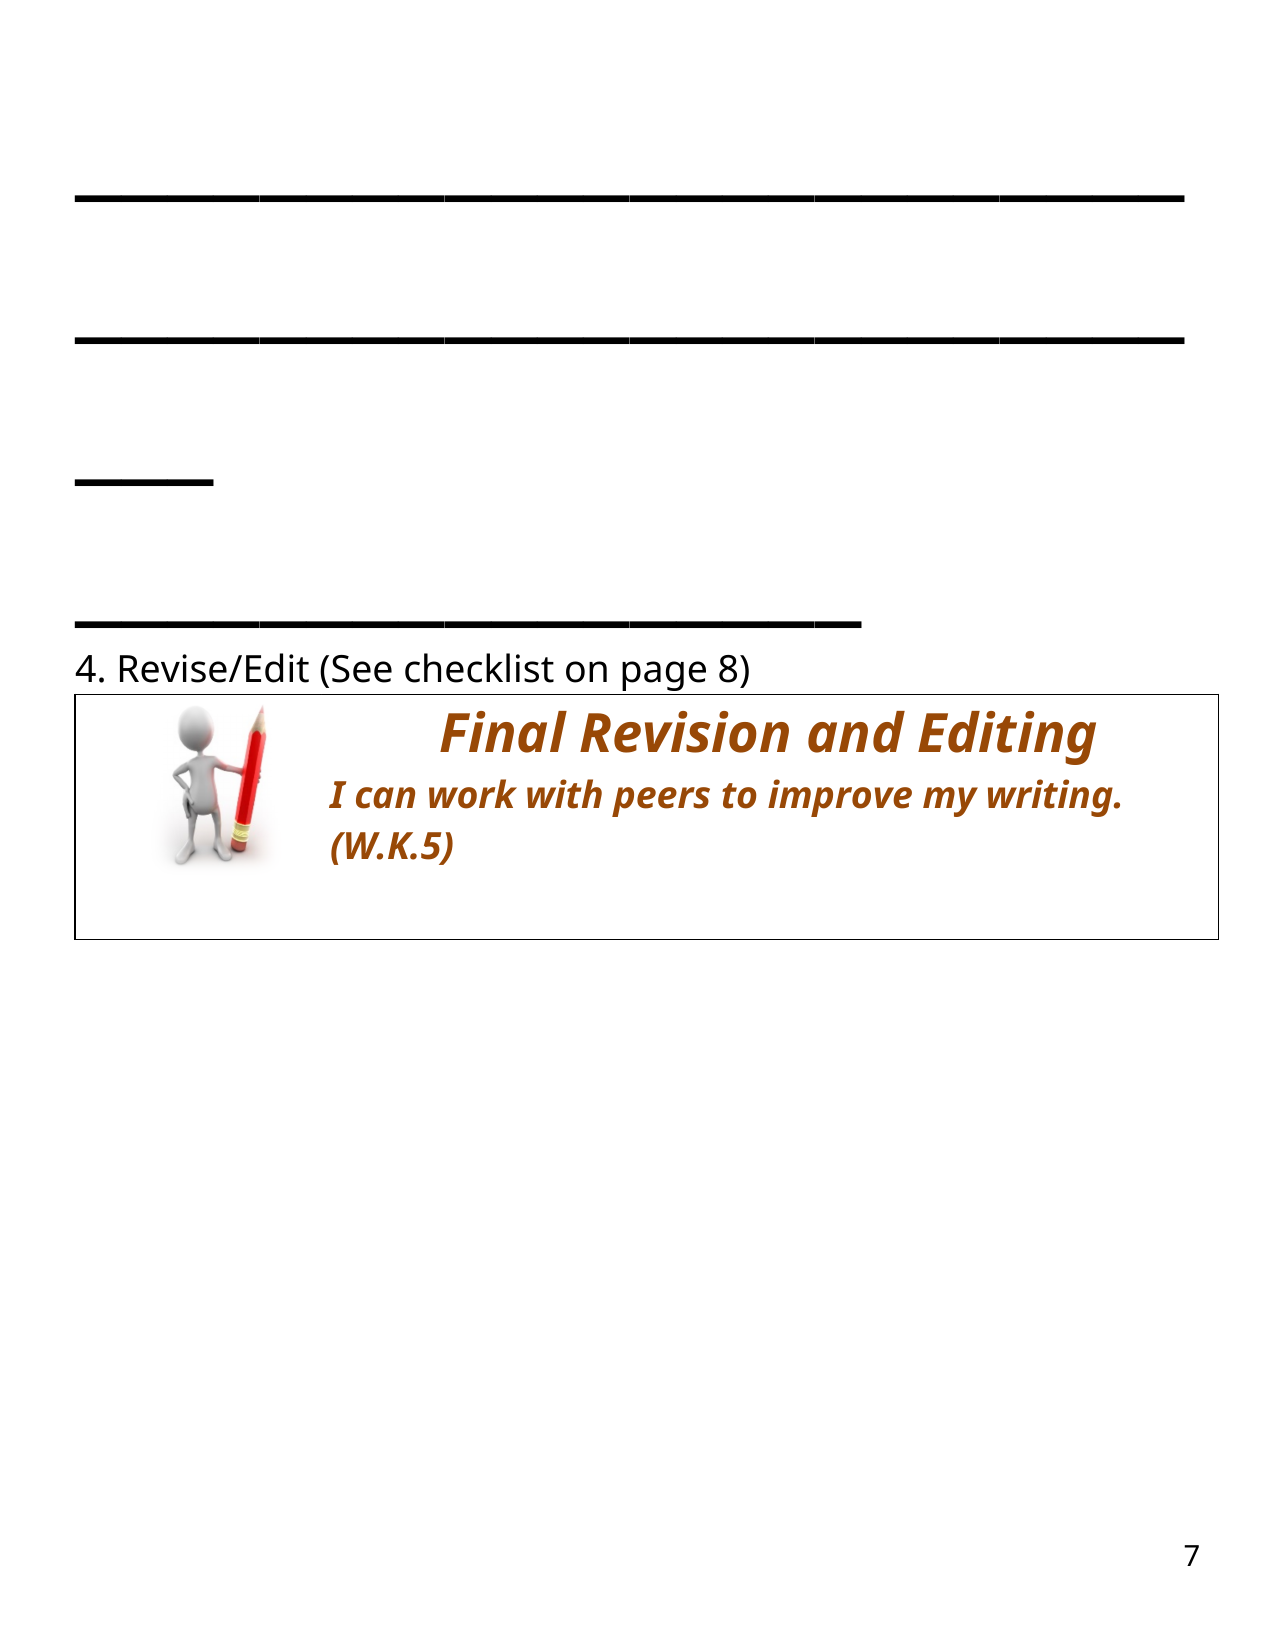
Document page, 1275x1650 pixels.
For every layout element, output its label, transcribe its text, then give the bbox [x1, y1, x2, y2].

text _________________ [75, 501, 1200, 642]
picture [168, 719, 267, 858]
table_header [76, 695, 316, 938]
text 4. Revise/Edit (See checklist on page 8) [75, 642, 1200, 693]
text ___________________________________________________ [75, 75, 1200, 501]
table_header Final Revision and Editing I can work with peers to improve my writing. (W.K.5) [322, 695, 1218, 938]
